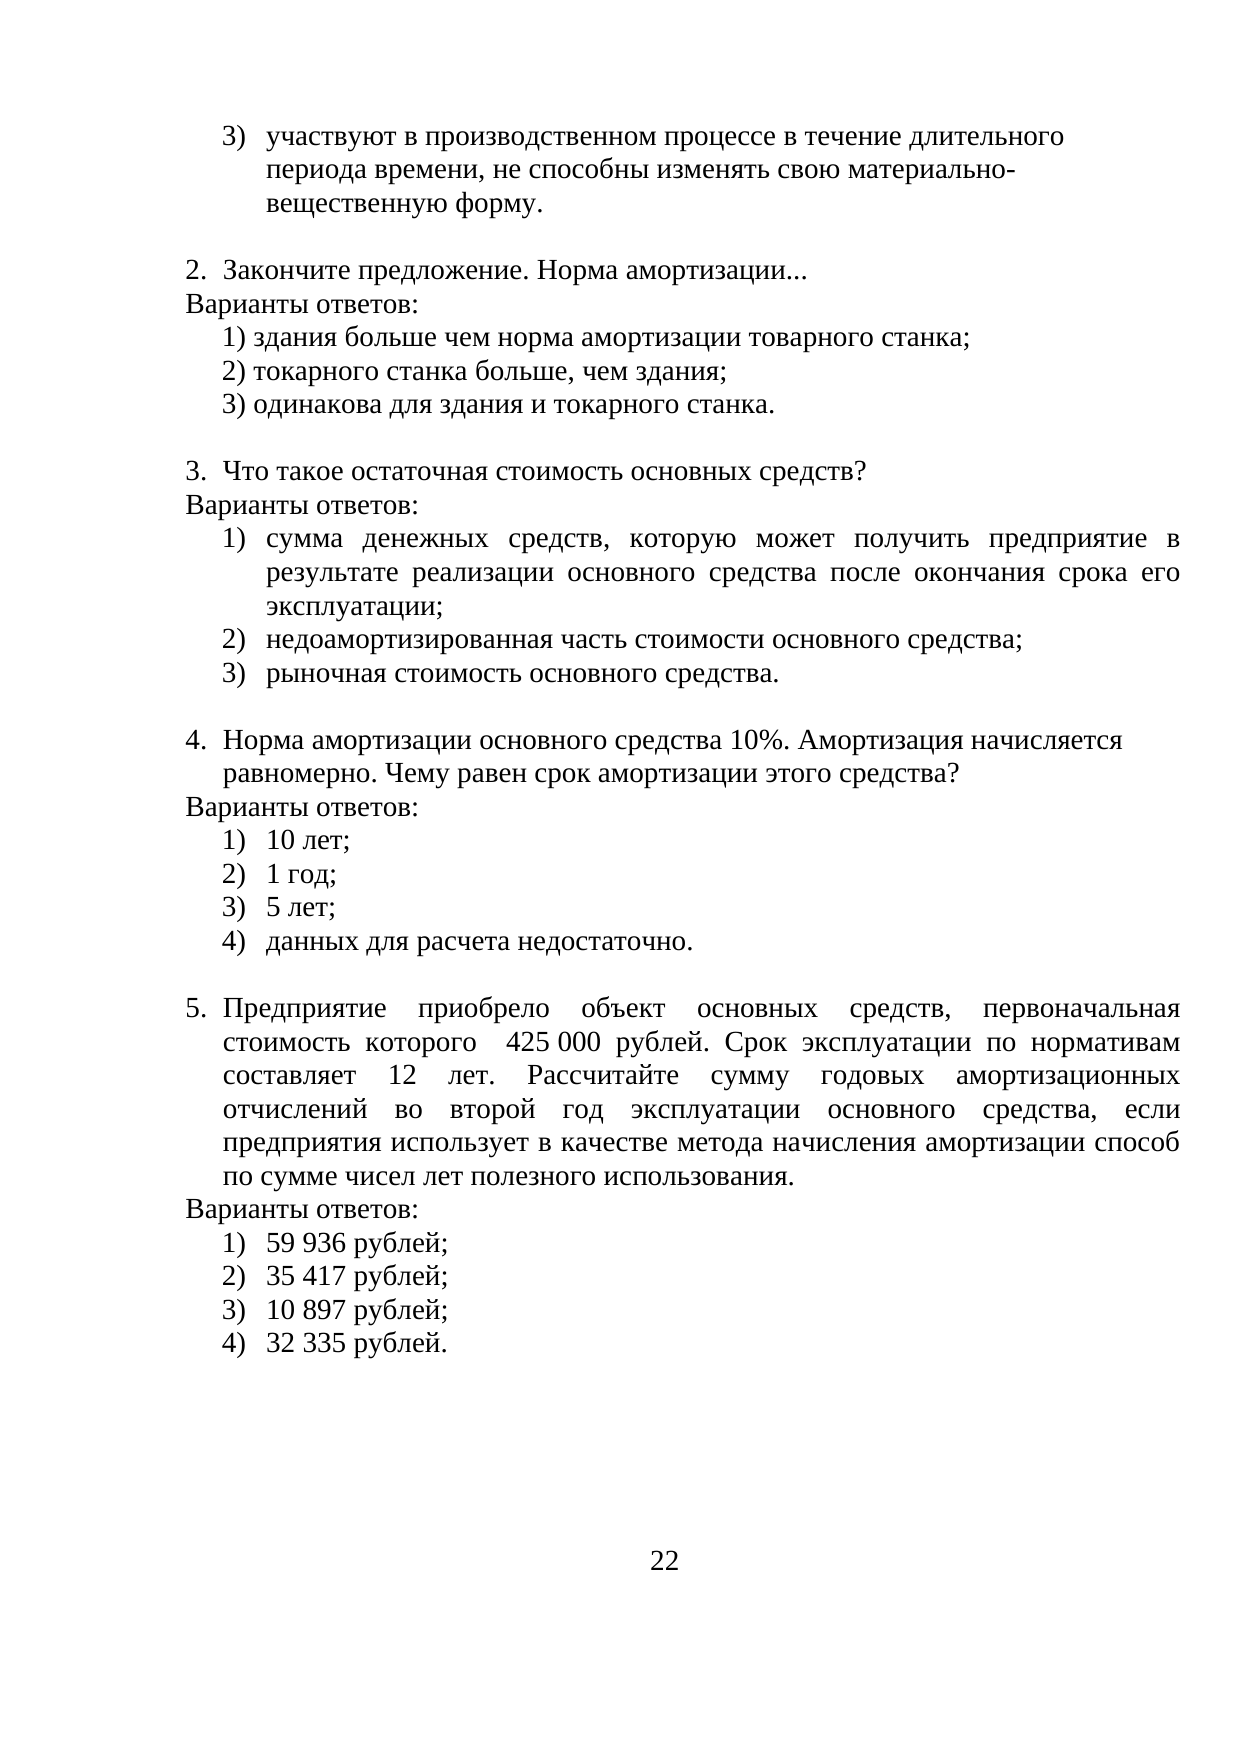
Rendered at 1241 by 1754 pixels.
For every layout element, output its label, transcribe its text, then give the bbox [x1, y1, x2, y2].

list 59 936 рублей; [222, 1225, 1181, 1258]
text 3) одинакова для здания и токарного станка. [148, 386, 1181, 420]
text 1) здания больше чем норма амортизации товарного станка; [148, 319, 1181, 353]
list Предприятие приобрело объект основных средств, первоначальная стоимость которого 425 000 рублей. Срок эксплуатации по нормативам составляет 12 лет. Рассчитайте сумму годовых амортизационных отчислений во второй год эксплуатации основного средства, если предприятия использует в качестве метода начисления амортизации способ по сумме чисел лет полезного использования. [185, 990, 1181, 1191]
list Что такое остаточная стоимость основных средств? [185, 453, 1181, 487]
list сумма денежных средств, которую может получить предприятие в результате реализации основного средства после окончания срока его эксплуатации; [222, 521, 1181, 621]
list 1 год; [222, 856, 1181, 889]
list 32 335 рублей. [222, 1326, 1181, 1359]
text Варианты ответов: [185, 1191, 1181, 1225]
list Норма амортизации основного средства 10%. Амортизация начисляется равномерно. Чему равен срок амортизации этого средства? [185, 722, 1181, 789]
list данных для расчета недостаточно. [222, 923, 1181, 957]
text Варианты ответов: [185, 286, 1181, 319]
text Варианты ответов: [185, 789, 1181, 822]
list 10 лет; [222, 822, 1181, 856]
list участвуют в производственном процессе в течение длительного периода времени, не способны изменять свою материально-вещественную форму. [222, 118, 1169, 219]
list Закончите предложение. Норма амортизации... [185, 252, 1181, 286]
list 5 лет; [222, 889, 1181, 923]
text Варианты ответов: [185, 487, 1181, 521]
list 10 897 рублей; [222, 1292, 1181, 1326]
text 2) токарного станка больше, чем здания; [148, 353, 1181, 386]
list недоамортизированная часть стоимости основного средства; [222, 621, 1181, 655]
list рыночная стоимость основного средства. [222, 655, 1181, 688]
list 35 417 рублей; [222, 1258, 1181, 1292]
